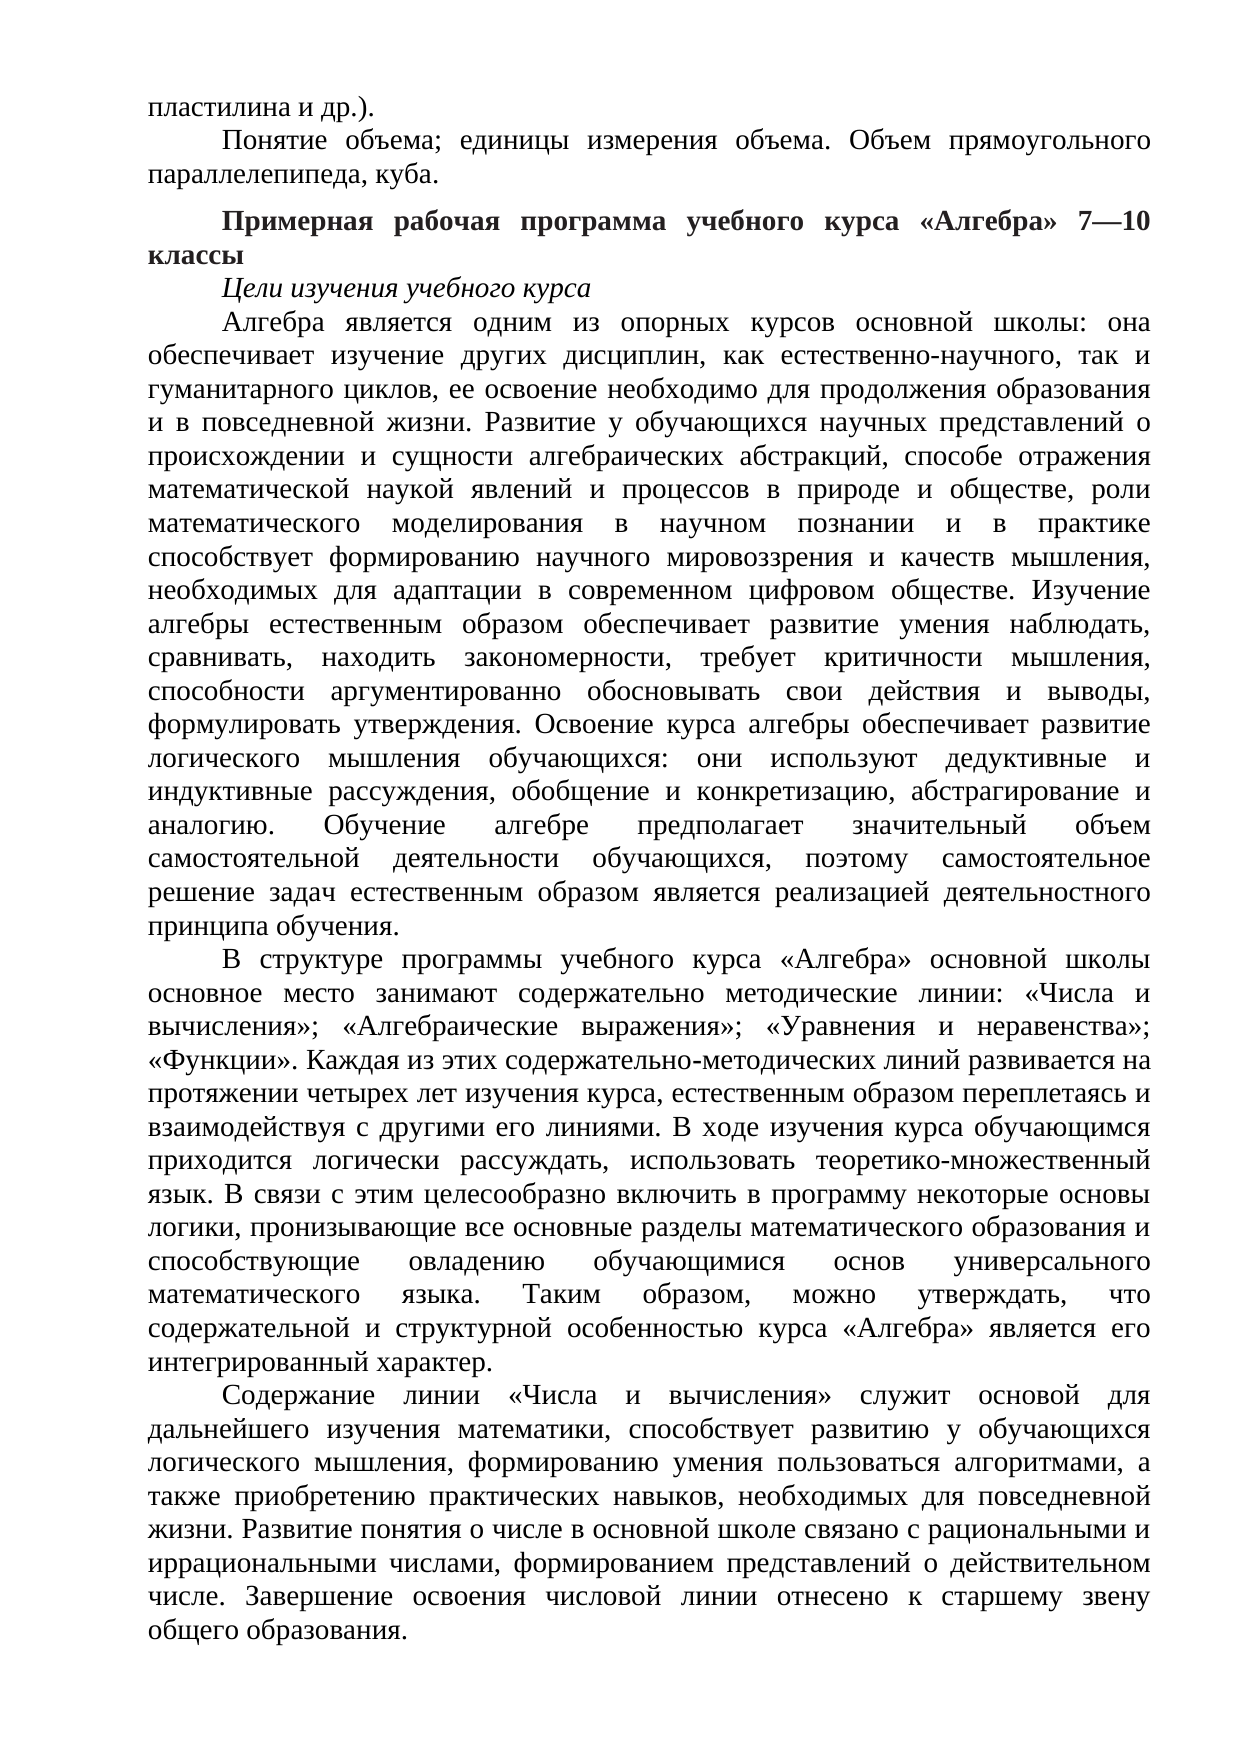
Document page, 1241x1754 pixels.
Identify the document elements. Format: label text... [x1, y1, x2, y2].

text В структуре программы учебного курса «Алгебра» основной школы основное место занимают содержательно методические линии: «Числа и вычисления»; «Алгебраические выражения»; «Уравнения и неравенства»; «Функции». Каждая из этих содержательно-методических линий развивается на протяжении четырех лет изучения курса, естественным образом переплетаясь и взаимодействуя с другими его линиями. В ходе изучения курса обучающимся приходится логически рассуждать, использовать теоретико-множественный язык. В связи с этим целесообразно включить в программу некоторые основы логики, пронизывающие все основные разделы математического образования и способствующие овладению обучающимися основ универсального математического языка. Таким образом, можно утверждать, что содержательной и структурной особенностью курса «Алгебра» является его интегрированный характер. [148, 941, 1152, 1377]
text Примерная рабочая программа учебного курса «Алгебра» 7—10 классы [148, 203, 1152, 270]
text Содержание линии «Числа и вычисления» служит основой для дальнейшего изучения математики, способствует развитию у обучающихся логического мышления, формированию умения пользоваться алгоритмами, а также приобретению практических навыков, необходимых для повседневной жизни. Развитие понятия о числе в основной школе связано с рациональными и иррациональными числами, формированием представлений о действительном числе. Завершение освоения числовой линии отнесено к старшему звену общего образования. [148, 1377, 1152, 1646]
text Алгебра является одним из опорных курсов основной школы: она обеспечивает изучение других дисциплин, как естественно-научного, так и гуманитарного циклов, ее освоение необходимо для продолжения образования и в повседневной жизни. Развитие у обучающихся научных представлений о происхождении и сущности алгебраических абстракций, способе отражения математической наукой явлений и процессов в природе и обществе, роли математического моделирования в научном познании и в практике способствует формированию научного мировоззрения и качеств мышления, необходимых для адаптации в современном цифровом обществе. Изучение алгебры естественным образом обеспечивает развитие умения наблюдать, сравнивать, находить закономерности, требует критичности мышления, способности аргументированно обосновывать свои действия и выводы, формулировать утверждения. Освоение курса алгебры обеспечивает развитие логического мышления обучающихся: они используют дедуктивные и индуктивные рассуждения, обобщение и конкретизацию, абстрагирование и аналогию. Обучение алгебре предполагает значительный объем самостоятельной деятельности обучающихся, поэтому самостоятельное решение задач естественным образом является реализацией деятельностного принципа обучения. [148, 304, 1152, 941]
text Понятие объема; единицы измерения объема. Объем прямоугольного параллелепипеда, куба. [148, 122, 1152, 189]
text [148, 89, 1152, 122]
text Цели изучения учебного курса [148, 270, 1152, 304]
